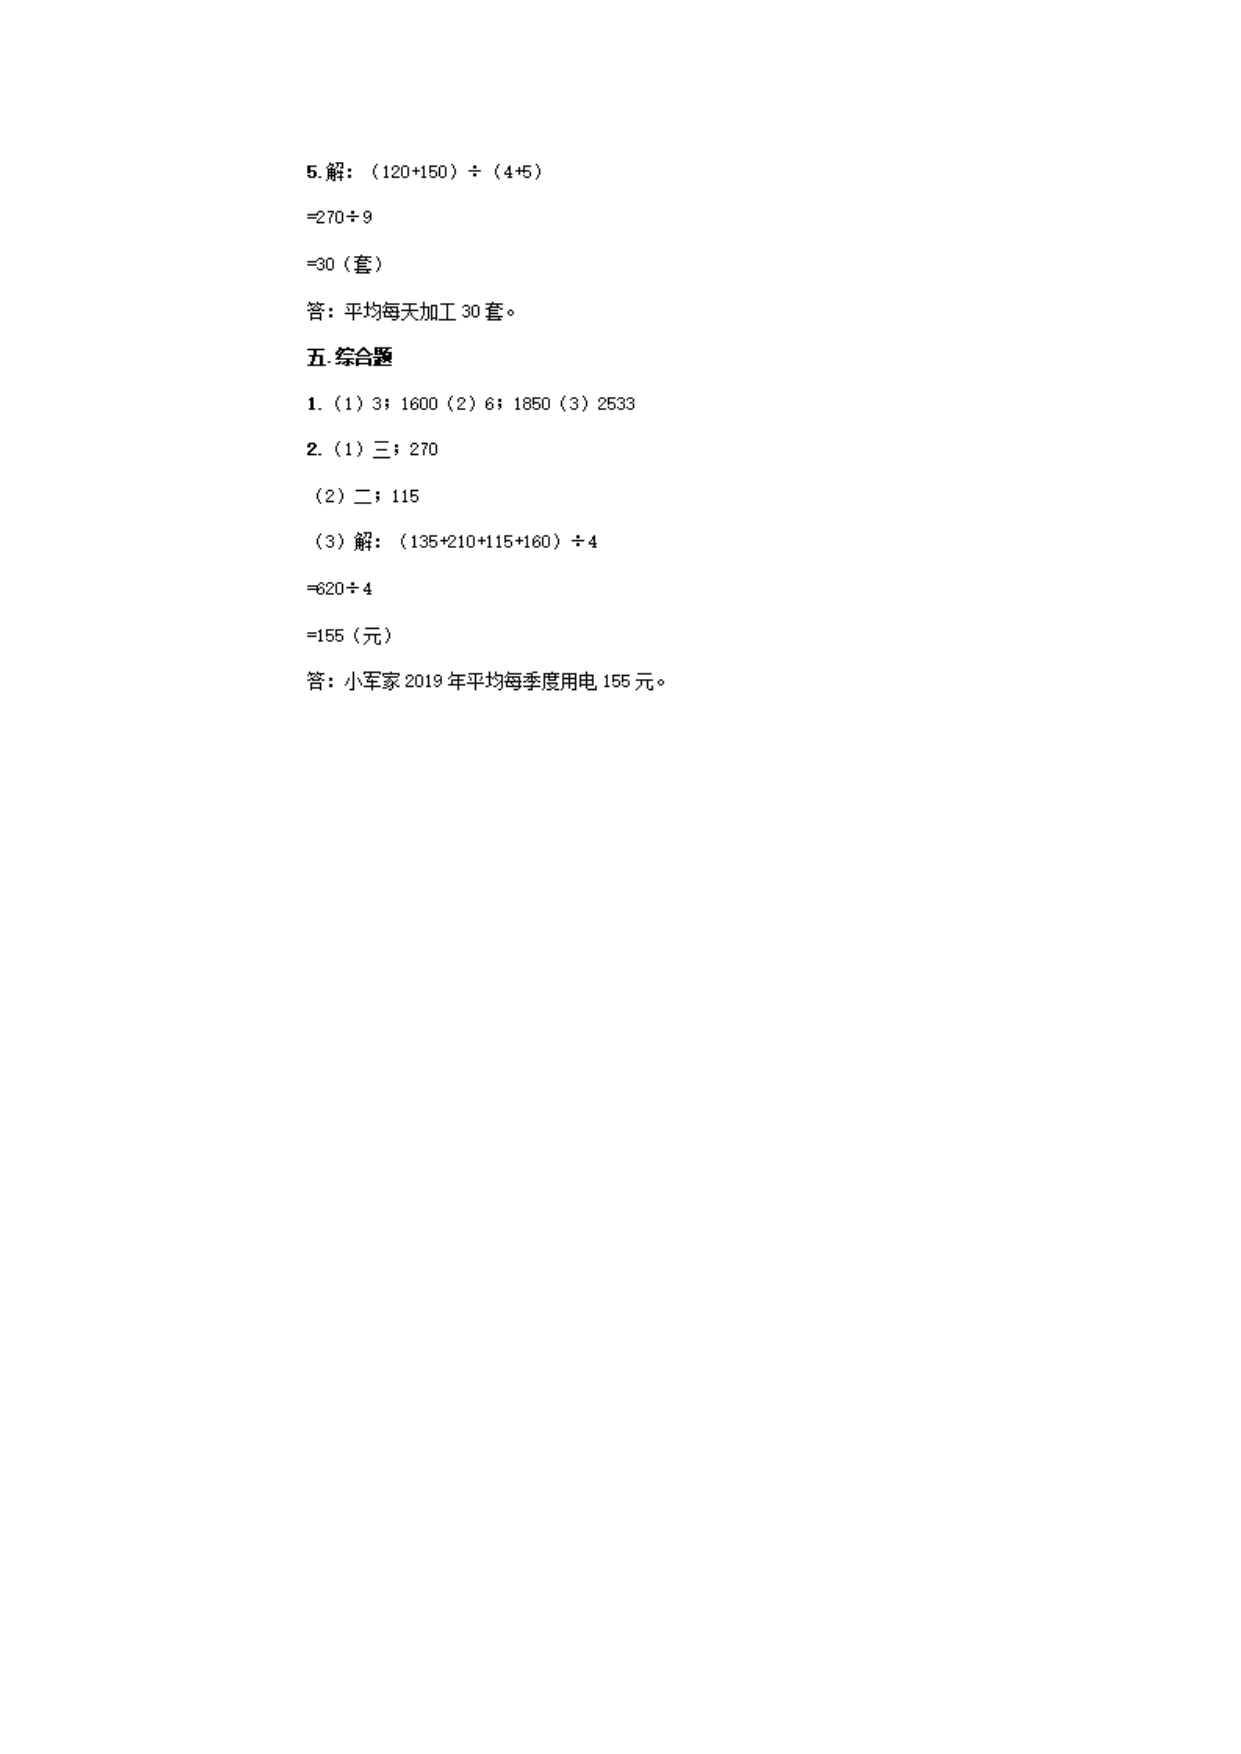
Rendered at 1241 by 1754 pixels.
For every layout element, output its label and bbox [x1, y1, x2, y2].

picture [270, 162, 970, 736]
